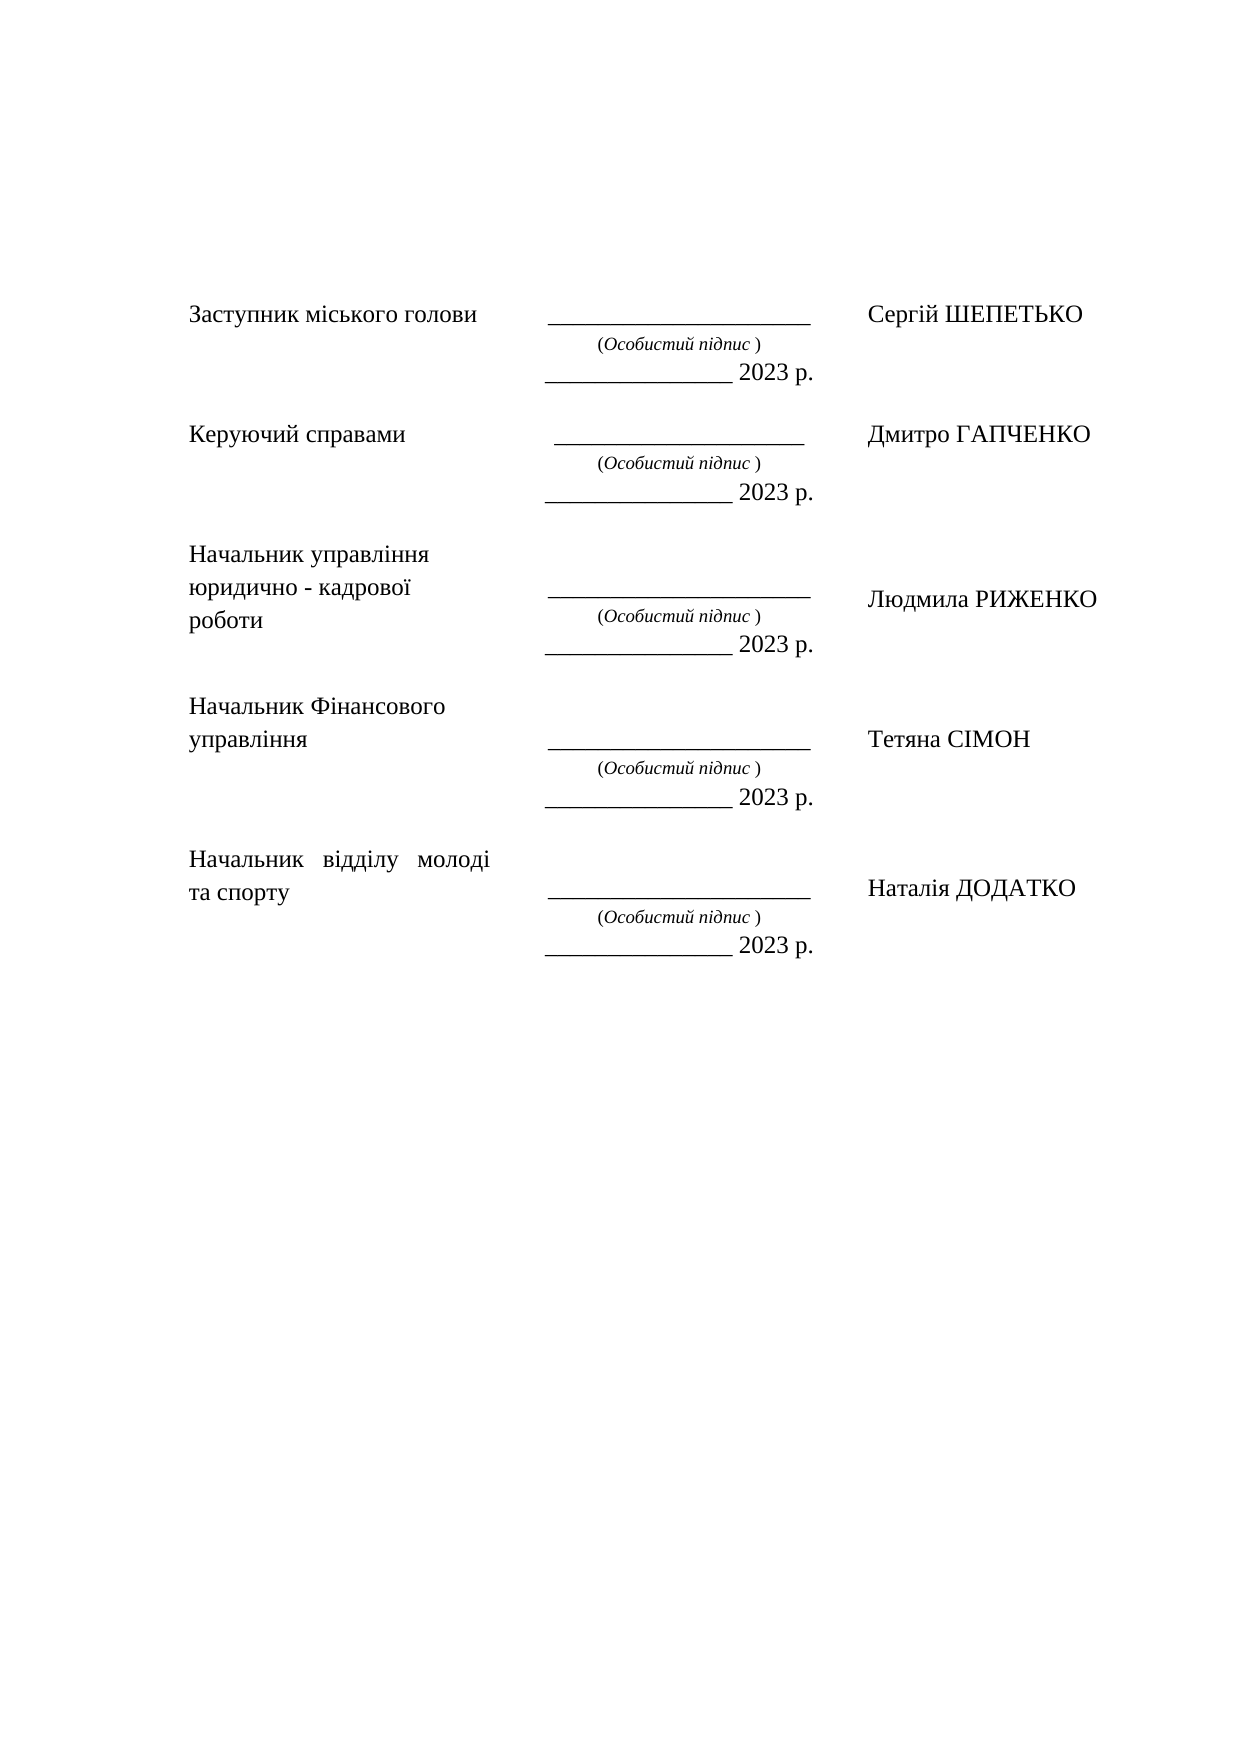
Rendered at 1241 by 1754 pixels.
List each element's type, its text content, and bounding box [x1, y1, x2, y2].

table_cell ____________________ (Особистий підпис ) _______________ 2023 р. [502, 419, 856, 539]
table_cell _____________________ (Особистий підпис ) _______________ 2023 р. [502, 691, 856, 844]
table_cell Наталія ДОДАТКО [856, 844, 1151, 992]
table_header _____________________ (Особистий підпис ) _______________ 2023 р. [502, 266, 856, 419]
table_header Сергій ШЕПЕТЬКО [856, 266, 1151, 419]
table_cell Начальник управління юридично - кадрової роботи [177, 539, 502, 691]
table_cell _____________________ (Особистий підпис ) _______________ 2023 р. [502, 539, 856, 691]
table_header Заступник міського голови [177, 266, 502, 419]
table_cell _____________________ (Особистий підпис ) _______________ 2023 р. [502, 844, 856, 992]
table_cell Керуючий справами [177, 419, 502, 539]
table_cell Дмитро ГАПЧЕНКО [856, 419, 1151, 539]
table_cell Начальник Фінансового управління [177, 691, 502, 844]
table_cell Людмила РИЖЕНКО [856, 539, 1151, 691]
table_cell Начальник відділу молоді та спорту [177, 844, 502, 992]
table_cell Тетяна СІМОН [856, 691, 1151, 844]
